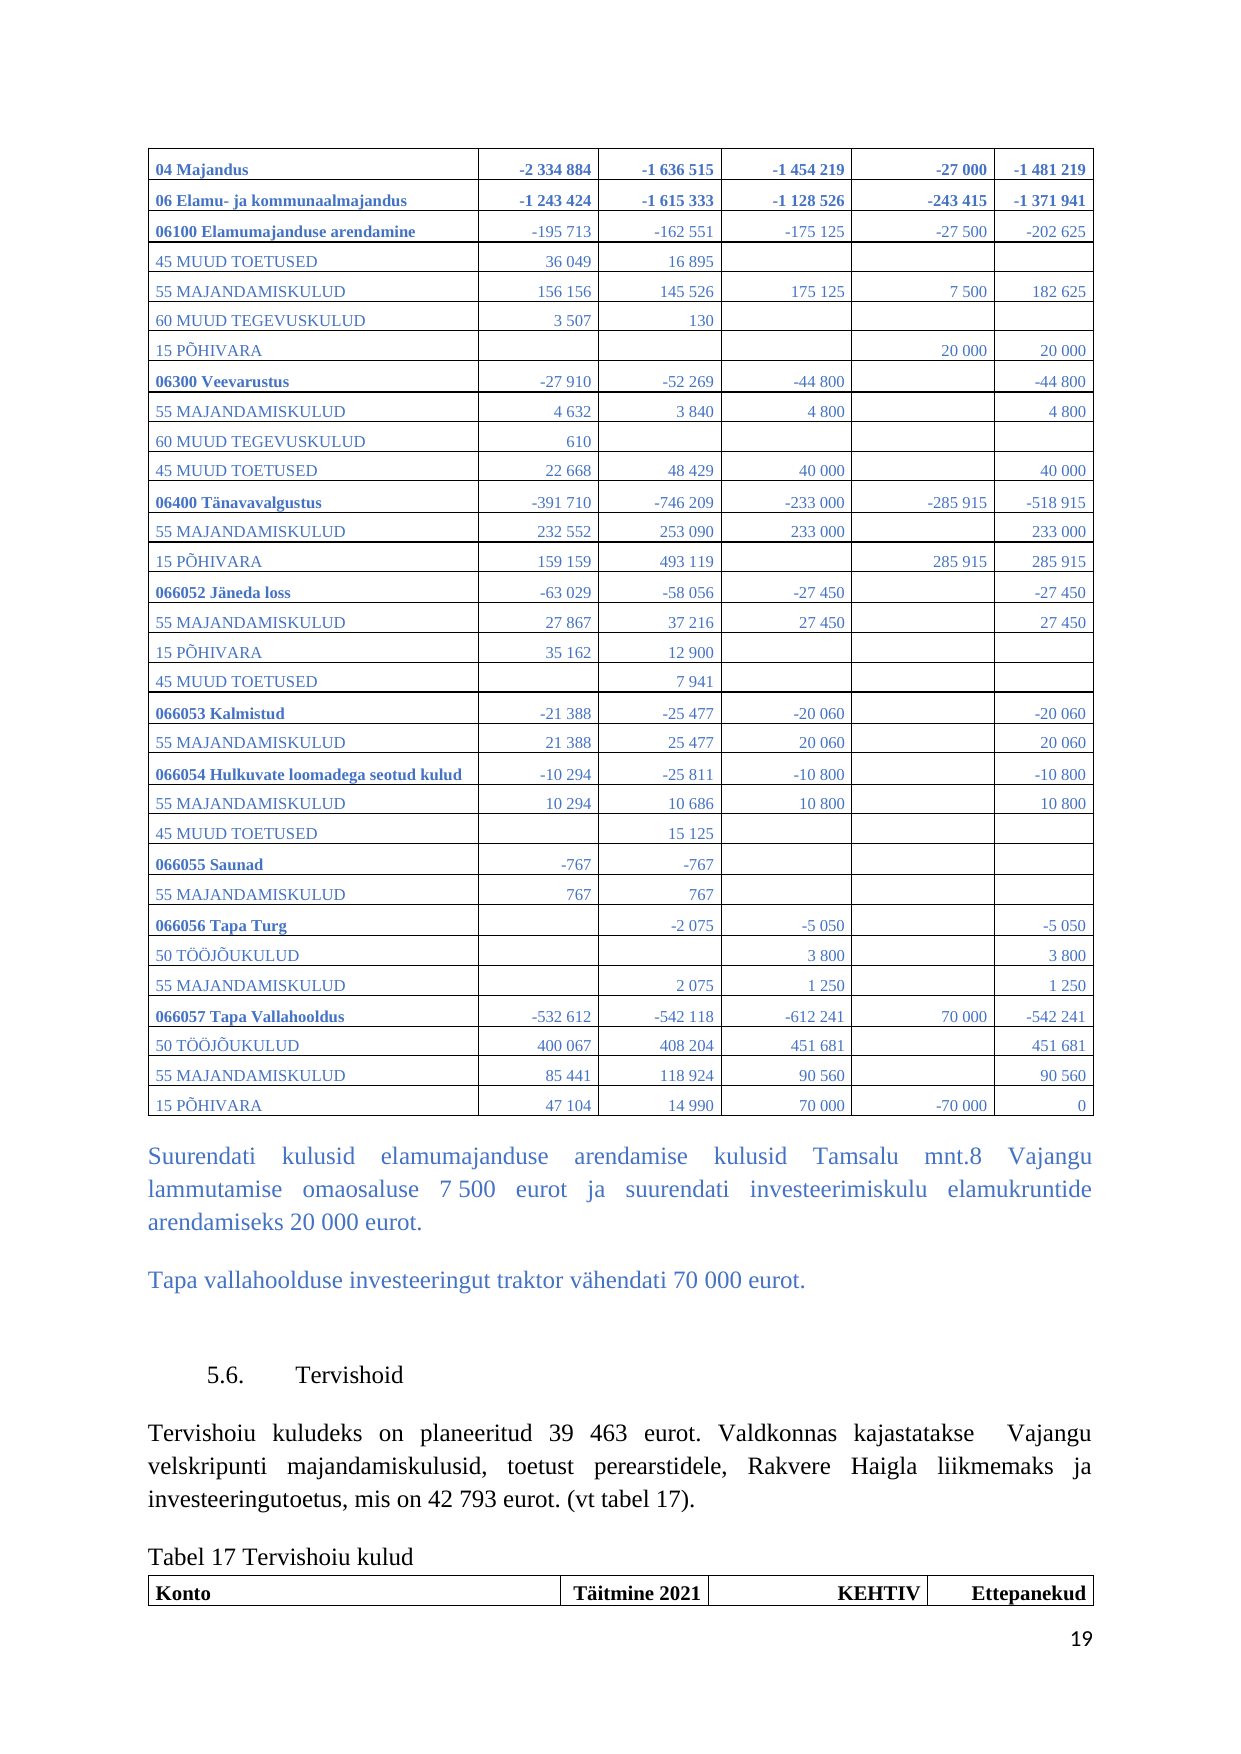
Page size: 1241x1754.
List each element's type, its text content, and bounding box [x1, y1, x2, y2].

table_cell -5 050 [995, 905, 1093, 935]
table_cell -391 710 [479, 481, 598, 512]
table_cell 175 125 [722, 272, 851, 301]
table_cell 066056 Tapa Turg [149, 905, 478, 935]
table_cell -1 454 219 [722, 149, 851, 179]
text Suurendati kulusid elamumajanduse arendamise kulusid Tamsalu mnt.8 Vajangu lammutamise omaosaluse 7 500 eurot ja suurendati investeerimiskulu elamukruntide arendamiseks 20 000 eurot. [148, 1141, 1093, 1236]
table_cell 45 MUUD TOETUSED [149, 814, 478, 843]
table_cell 1 250 [722, 966, 851, 994]
table_cell 182 625 [995, 272, 1093, 301]
table_cell [852, 785, 994, 813]
table_cell [995, 844, 1093, 874]
table_cell 10 800 [722, 785, 851, 813]
text Tabel 17 Tervishoiu kulud [148, 1542, 1093, 1571]
table_cell [599, 936, 721, 965]
table_cell [599, 331, 721, 360]
table_cell [995, 633, 1093, 662]
table_cell 60 MUUD TEGEVUSKULUD [149, 302, 478, 330]
table_cell [722, 875, 851, 904]
table_cell 610 [479, 422, 598, 451]
table_cell 20 060 [722, 724, 851, 752]
table_cell -27 000 [852, 149, 994, 179]
table_cell [852, 966, 994, 994]
table_cell 4 632 [479, 393, 598, 421]
table_cell 4 800 [722, 393, 851, 421]
table_cell 4 800 [995, 393, 1093, 421]
table_cell 55 MAJANDAMISKULUD [149, 393, 478, 421]
table_cell [599, 422, 721, 451]
table_cell 06400 Tänavavalgustus [149, 481, 478, 512]
table_cell 15 PÕHIVARA [149, 331, 478, 360]
table_cell [479, 905, 598, 935]
table_cell 45 MUUD TOETUSED [149, 663, 478, 691]
table_cell 27 450 [995, 603, 1093, 632]
table_cell [852, 693, 994, 723]
table_cell 285 915 [852, 543, 994, 571]
table_cell -1 371 941 [995, 180, 1093, 210]
table_cell 233 000 [995, 513, 1093, 541]
table_cell -518 915 [995, 481, 1093, 512]
table_cell 36 049 [479, 243, 598, 271]
table_cell 50 TÖÖJÕUKULUD [149, 1027, 478, 1055]
table_cell 25 477 [599, 724, 721, 752]
table_cell -2 075 [599, 905, 721, 935]
table_cell -20 060 [722, 693, 851, 723]
table_cell -70 000 [852, 1086, 994, 1115]
table_cell [852, 875, 994, 904]
table_cell -1 481 219 [995, 149, 1093, 179]
table_cell -44 800 [995, 361, 1093, 391]
table_cell -767 [599, 844, 721, 874]
table_cell 55 MAJANDAMISKULUD [149, 1056, 478, 1085]
table_cell -44 800 [722, 361, 851, 391]
table_cell [722, 663, 851, 691]
table_cell 130 [599, 302, 721, 330]
table_cell -1 615 333 [599, 180, 721, 210]
table_cell 06300 Veevarustus [149, 361, 478, 391]
table_cell [852, 513, 994, 541]
table_cell [852, 936, 994, 965]
table_cell 156 156 [479, 272, 598, 301]
table_cell 7 500 [852, 272, 994, 301]
table_cell -20 060 [995, 693, 1093, 723]
table_cell 55 MAJANDAMISKULUD [149, 603, 478, 632]
table_cell [852, 603, 994, 632]
table_cell 35 162 [479, 633, 598, 662]
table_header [709, 1576, 927, 1605]
table_cell 145 526 [599, 272, 721, 301]
table_cell 70 000 [852, 996, 994, 1026]
table_cell [852, 361, 994, 391]
table_cell 27 867 [479, 603, 598, 632]
table_cell [852, 633, 994, 662]
table_cell -2 334 884 [479, 149, 598, 179]
table_cell 066053 Kalmistud [149, 693, 478, 723]
table_cell [852, 1056, 994, 1085]
table_cell -25 477 [599, 693, 721, 723]
table_cell 27 450 [722, 603, 851, 632]
table_cell [722, 543, 851, 571]
table_cell 493 119 [599, 543, 721, 571]
table_cell 06 Elamu- ja kommunaalmajandus [149, 180, 478, 210]
table_cell 20 060 [995, 724, 1093, 752]
table_cell [852, 243, 994, 271]
table_cell -612 241 [722, 996, 851, 1026]
table_cell -175 125 [722, 211, 851, 241]
table_cell 20 000 [852, 331, 994, 360]
table_cell 85 441 [479, 1056, 598, 1085]
table_cell [479, 966, 598, 994]
table_cell -52 269 [599, 361, 721, 391]
table_cell 55 MAJANDAMISKULUD [149, 785, 478, 813]
table_cell 066057 Tapa Vallahooldus [149, 996, 478, 1026]
table_cell 3 800 [995, 936, 1093, 965]
table_cell [852, 302, 994, 330]
table_cell -10 800 [995, 753, 1093, 783]
table_cell 3 840 [599, 393, 721, 421]
table_cell [479, 936, 598, 965]
table_cell -27 910 [479, 361, 598, 391]
table_header Täitmine 2021 [561, 1576, 708, 1605]
table_cell -10 800 [722, 753, 851, 783]
table_cell 7 941 [599, 663, 721, 691]
table_cell -1 128 526 [722, 180, 851, 210]
table_cell 60 MUUD TEGEVUSKULUD [149, 422, 478, 451]
table_cell -58 056 [599, 572, 721, 602]
text Tervishoiu kuludeks on planeeritud 39 463 eurot. Valdkonnas kajastatakse Vajangu velskripunti majandamiskulusid, toetust perearstidele, Rakvere Haigla liikmemaks ja investeeringutoetus, mis on 42 793 eurot. (vt tabel 17). [148, 1418, 1093, 1513]
table_cell -542 118 [599, 996, 721, 1026]
table_cell [995, 875, 1093, 904]
table_cell 55 MAJANDAMISKULUD [149, 272, 478, 301]
table_cell -5 050 [722, 905, 851, 935]
table_cell [722, 844, 851, 874]
subtitle Tervishoid [207, 1360, 1093, 1389]
table_cell -1 636 515 [599, 149, 721, 179]
table_cell 767 [599, 875, 721, 904]
table_cell 55 MAJANDAMISKULUD [149, 513, 478, 541]
table_cell 400 067 [479, 1027, 598, 1055]
table_cell 70 000 [722, 1086, 851, 1115]
table_cell 55 MAJANDAMISKULUD [149, 966, 478, 994]
table_cell [852, 452, 994, 480]
table_cell -10 294 [479, 753, 598, 783]
table_cell -285 915 [852, 481, 994, 512]
table_cell 3 507 [479, 302, 598, 330]
table_cell 159 159 [479, 543, 598, 571]
table_cell [722, 243, 851, 271]
table_cell 2 075 [599, 966, 721, 994]
table_cell [722, 633, 851, 662]
table_cell 1 250 [995, 966, 1093, 994]
table_cell 066054 Hulkuvate loomadega seotud kulud [149, 753, 478, 783]
table_cell 285 915 [995, 543, 1093, 571]
table_cell 90 560 [995, 1056, 1093, 1085]
table_cell -195 713 [479, 211, 598, 241]
table_cell 10 294 [479, 785, 598, 813]
table_cell 14 990 [599, 1086, 721, 1115]
table_cell [852, 724, 994, 752]
table_cell [852, 753, 994, 783]
table_cell 12 900 [599, 633, 721, 662]
table_cell 04 Majandus [149, 149, 478, 179]
table_cell 118 924 [599, 1056, 721, 1085]
text Tapa vallahoolduse investeeringut traktor vähendati 70 000 eurot. [148, 1265, 1093, 1294]
table_cell [479, 663, 598, 691]
table_cell 47 104 [479, 1086, 598, 1115]
table_cell -27 450 [995, 572, 1093, 602]
table_cell -532 612 [479, 996, 598, 1026]
table_cell [722, 422, 851, 451]
table_cell 0 [995, 1086, 1093, 1115]
table_cell -233 000 [722, 481, 851, 512]
table_cell 408 204 [599, 1027, 721, 1055]
table_cell -63 029 [479, 572, 598, 602]
table_cell 06100 Elamumajanduse arendamine [149, 211, 478, 241]
table_cell [852, 1027, 994, 1055]
table_cell -1 243 424 [479, 180, 598, 210]
table_cell 15 PÕHIVARA [149, 543, 478, 571]
table_cell 40 000 [995, 452, 1093, 480]
table_cell 45 MUUD TOETUSED [149, 243, 478, 271]
table_cell [852, 905, 994, 935]
table_cell [995, 422, 1093, 451]
table_cell [722, 814, 851, 843]
table_cell 233 000 [722, 513, 851, 541]
table_cell 40 000 [722, 452, 851, 480]
table_cell [995, 302, 1093, 330]
table_cell -27 500 [852, 211, 994, 241]
table_cell 45 MUUD TOETUSED [149, 452, 478, 480]
table_cell 767 [479, 875, 598, 904]
table_cell [852, 393, 994, 421]
table_cell -243 415 [852, 180, 994, 210]
table_cell [479, 331, 598, 360]
table_cell [722, 302, 851, 330]
table_cell -27 450 [722, 572, 851, 602]
table_cell -542 241 [995, 996, 1093, 1026]
table_cell 3 800 [722, 936, 851, 965]
table_cell -202 625 [995, 211, 1093, 241]
table_cell 16 895 [599, 243, 721, 271]
table_header Ettepanekud 2023 [928, 1576, 1093, 1605]
table_cell [995, 814, 1093, 843]
table_cell [995, 663, 1093, 691]
table_cell [852, 572, 994, 602]
table_cell -25 811 [599, 753, 721, 783]
table_cell [852, 663, 994, 691]
table_cell -21 388 [479, 693, 598, 723]
table_cell 232 552 [479, 513, 598, 541]
table_cell 20 000 [995, 331, 1093, 360]
table_cell 253 090 [599, 513, 721, 541]
table_cell 48 429 [599, 452, 721, 480]
table_cell -162 551 [599, 211, 721, 241]
table_cell 50 TÖÖJÕUKULUD [149, 936, 478, 965]
table_cell [852, 814, 994, 843]
table_cell [852, 844, 994, 874]
table_cell 15 PÕHIVARA [149, 633, 478, 662]
table_cell -746 209 [599, 481, 721, 512]
table_cell 90 560 [722, 1056, 851, 1085]
table_header Konto [149, 1576, 560, 1605]
table_cell 55 MAJANDAMISKULUD [149, 724, 478, 752]
table_cell 37 216 [599, 603, 721, 632]
table_cell 55 MAJANDAMISKULUD [149, 875, 478, 904]
table_cell 15 PÕHIVARA [149, 1086, 478, 1115]
table_cell 066055 Saunad [149, 844, 478, 874]
table_cell 066052 Jäneda loss [149, 572, 478, 602]
table_cell [852, 422, 994, 451]
table_cell [995, 243, 1093, 271]
table_cell 15 125 [599, 814, 721, 843]
table_cell [479, 814, 598, 843]
table_cell 451 681 [995, 1027, 1093, 1055]
table_cell 10 686 [599, 785, 721, 813]
table_cell 22 668 [479, 452, 598, 480]
table_cell 451 681 [722, 1027, 851, 1055]
table_cell 21 388 [479, 724, 598, 752]
table_cell -767 [479, 844, 598, 874]
table_cell 10 800 [995, 785, 1093, 813]
table_cell [722, 331, 851, 360]
